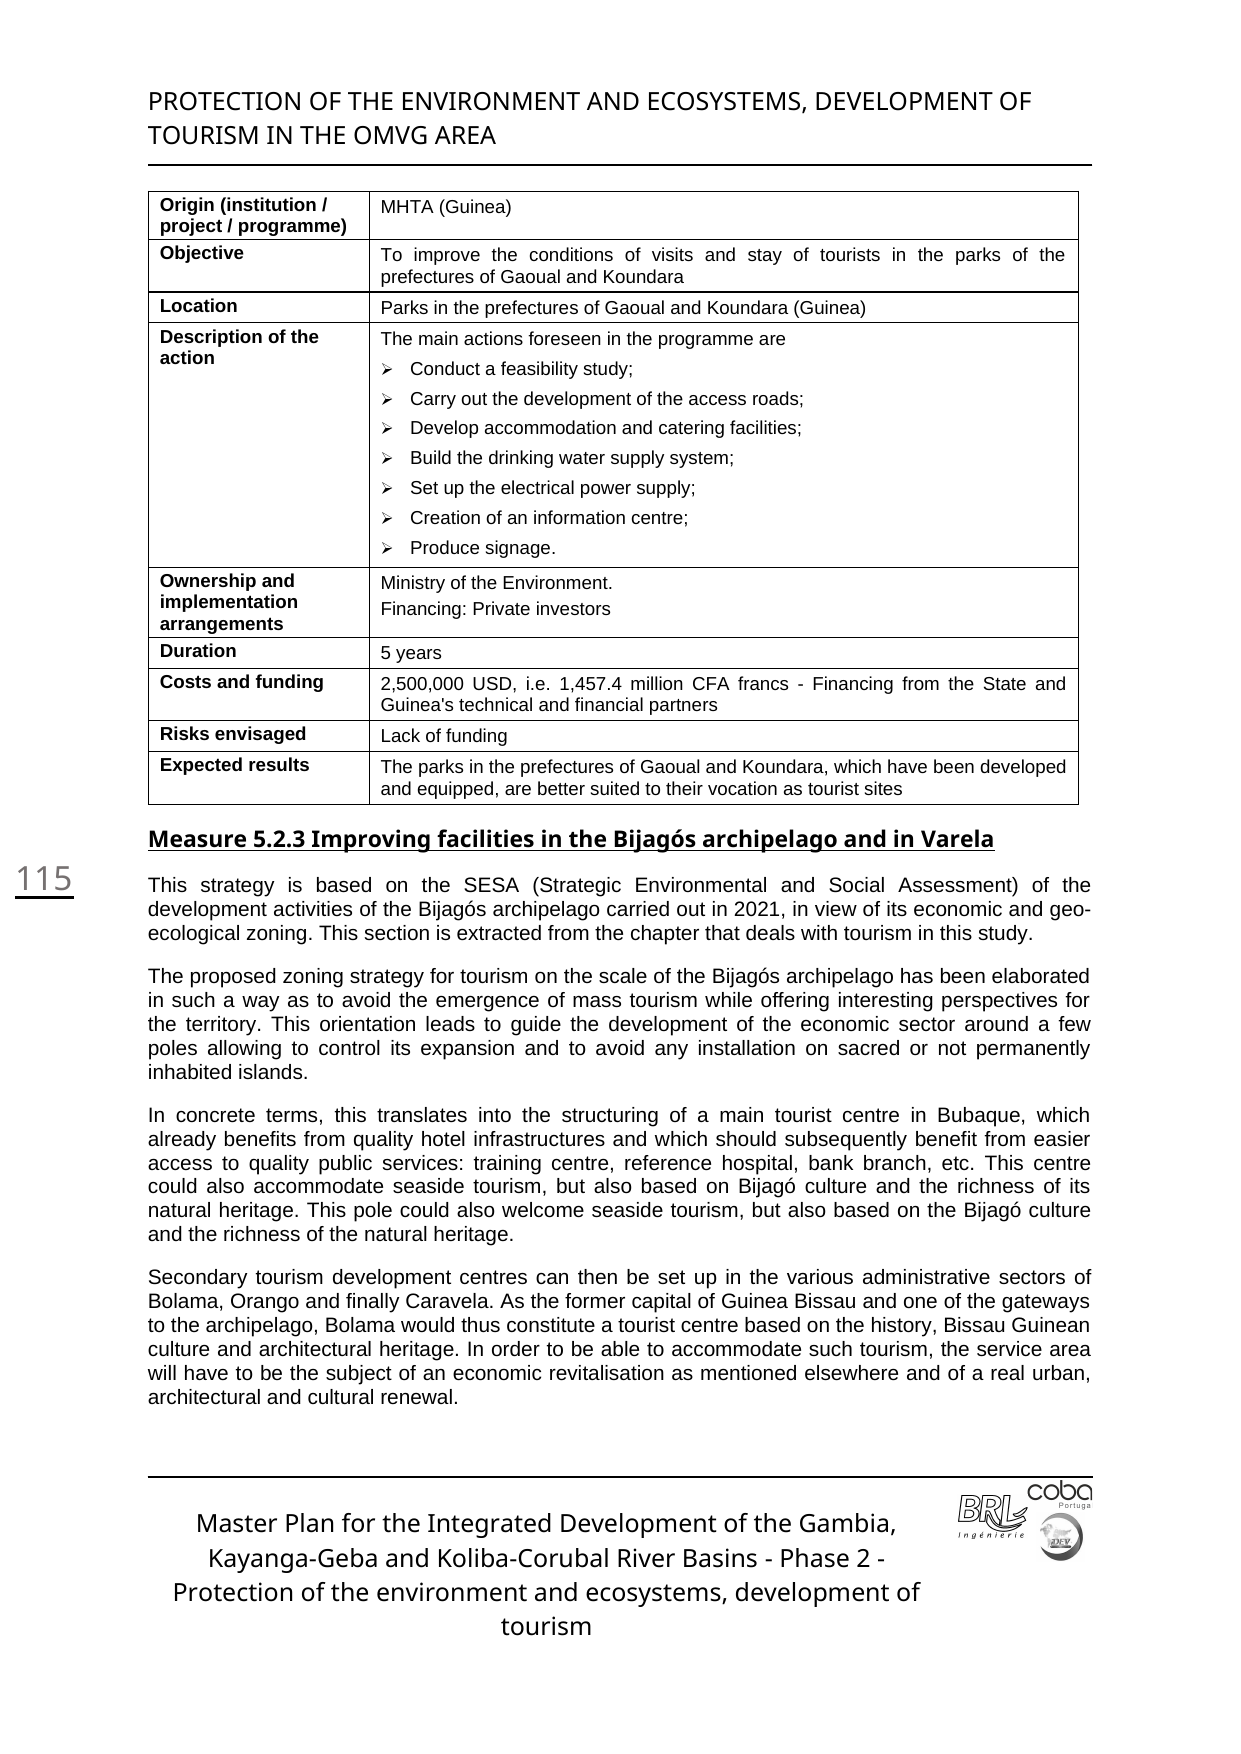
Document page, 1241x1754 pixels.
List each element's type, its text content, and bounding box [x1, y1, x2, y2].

text Measure 5.2.3 Improving facilities in the Bijagós archipelago and in Varela [148, 823, 1092, 854]
table_cell Origin (institution / project / programme) [149, 192, 369, 239]
table_cell The parks in the prefectures of Gaoual and Koundara, which have been developed and equipped, are better suited to their vocation as tourist sites [370, 752, 1078, 803]
table_cell Description of the action [149, 323, 369, 567]
table_cell Ownership and implementation arrangements [149, 568, 369, 637]
table_cell Lack of funding [370, 721, 1078, 751]
table_cell Risks envisaged [149, 721, 369, 751]
table_cell Duration [149, 638, 369, 667]
table_cell Costs and funding [149, 669, 369, 720]
table_cell MHTA (Guinea) [370, 192, 1078, 239]
table_cell Parks in the prefectures of Gaoual and Koundara (Guinea) [370, 293, 1078, 322]
text The proposed zoning strategy for tourism on the scale of the Bijagós archipelago has been elaborated in such a way as to avoid the emergence of mass tourism while offering interesting perspectives for the territory. This orientation leads to guide the development of the economic sector around a few poles allowing to control its expansion and to avoid any installation on sacred or not permanently inhabited islands. [148, 964, 1092, 1084]
table_cell The main actions foreseen in the programme are Conduct a feasibility study; Carry out the development of the access roads; Develop accommodation and catering facilities; Build the drinking water supply system; Set up the electrical power supply; Creation of an information centre; Produce signage. [370, 323, 1078, 567]
table_cell 2,500,000 USD, i.e. 1,457.4 million CFA francs - Financing from the State and Guinea's technical and financial partners [370, 669, 1078, 720]
table_cell 5 years [370, 638, 1078, 667]
picture [957, 1479, 1093, 1539]
text This strategy is based on the SESA (Strategic Environmental and Social Assessment) of the development activities of the Bijagós archipelago carried out in 2021, in view of its economic and geo-ecological zoning. This section is extracted from the chapter that deals with tourism in this study. [148, 873, 1092, 945]
table_cell To improve the conditions of visits and stay of tourists in the parks of the prefectures of Gaoual and Koundara [370, 240, 1078, 291]
text Secondary tourism development centres can then be set up in the various administrative sectors of Bolama, Orango and finally Caravela. As the former capital of Guinea Bissau and one of the gateways to the archipelago, Bolama would thus constitute a tourist centre based on the history, Bissau Guinean culture and architectural heritage. In order to be able to accommodate such tourism, the service area will have to be the subject of an economic revitalisation as mentioned elsewhere and of a real urban, architectural and cultural renewal. [148, 1265, 1092, 1409]
table_cell Objective [149, 240, 369, 291]
table_cell Expected results [149, 752, 369, 803]
table_cell Location [149, 293, 369, 322]
text In concrete terms, this translates into the structuring of a main tourist centre in Bubaque, which already benefits from quality hotel infrastructures and which should subsequently benefit from easier access to quality public services: training centre, reference hospital, bank branch, etc. This centre could also accommodate seaside tourism, but also based on Bijagó culture and the richness of its natural heritage. This pole could also welcome seaside tourism, but also based on the Bijagó culture and the richness of the natural heritage. [148, 1102, 1092, 1246]
table_cell Ministry of the Environment. Financing: Private investors [370, 568, 1078, 637]
